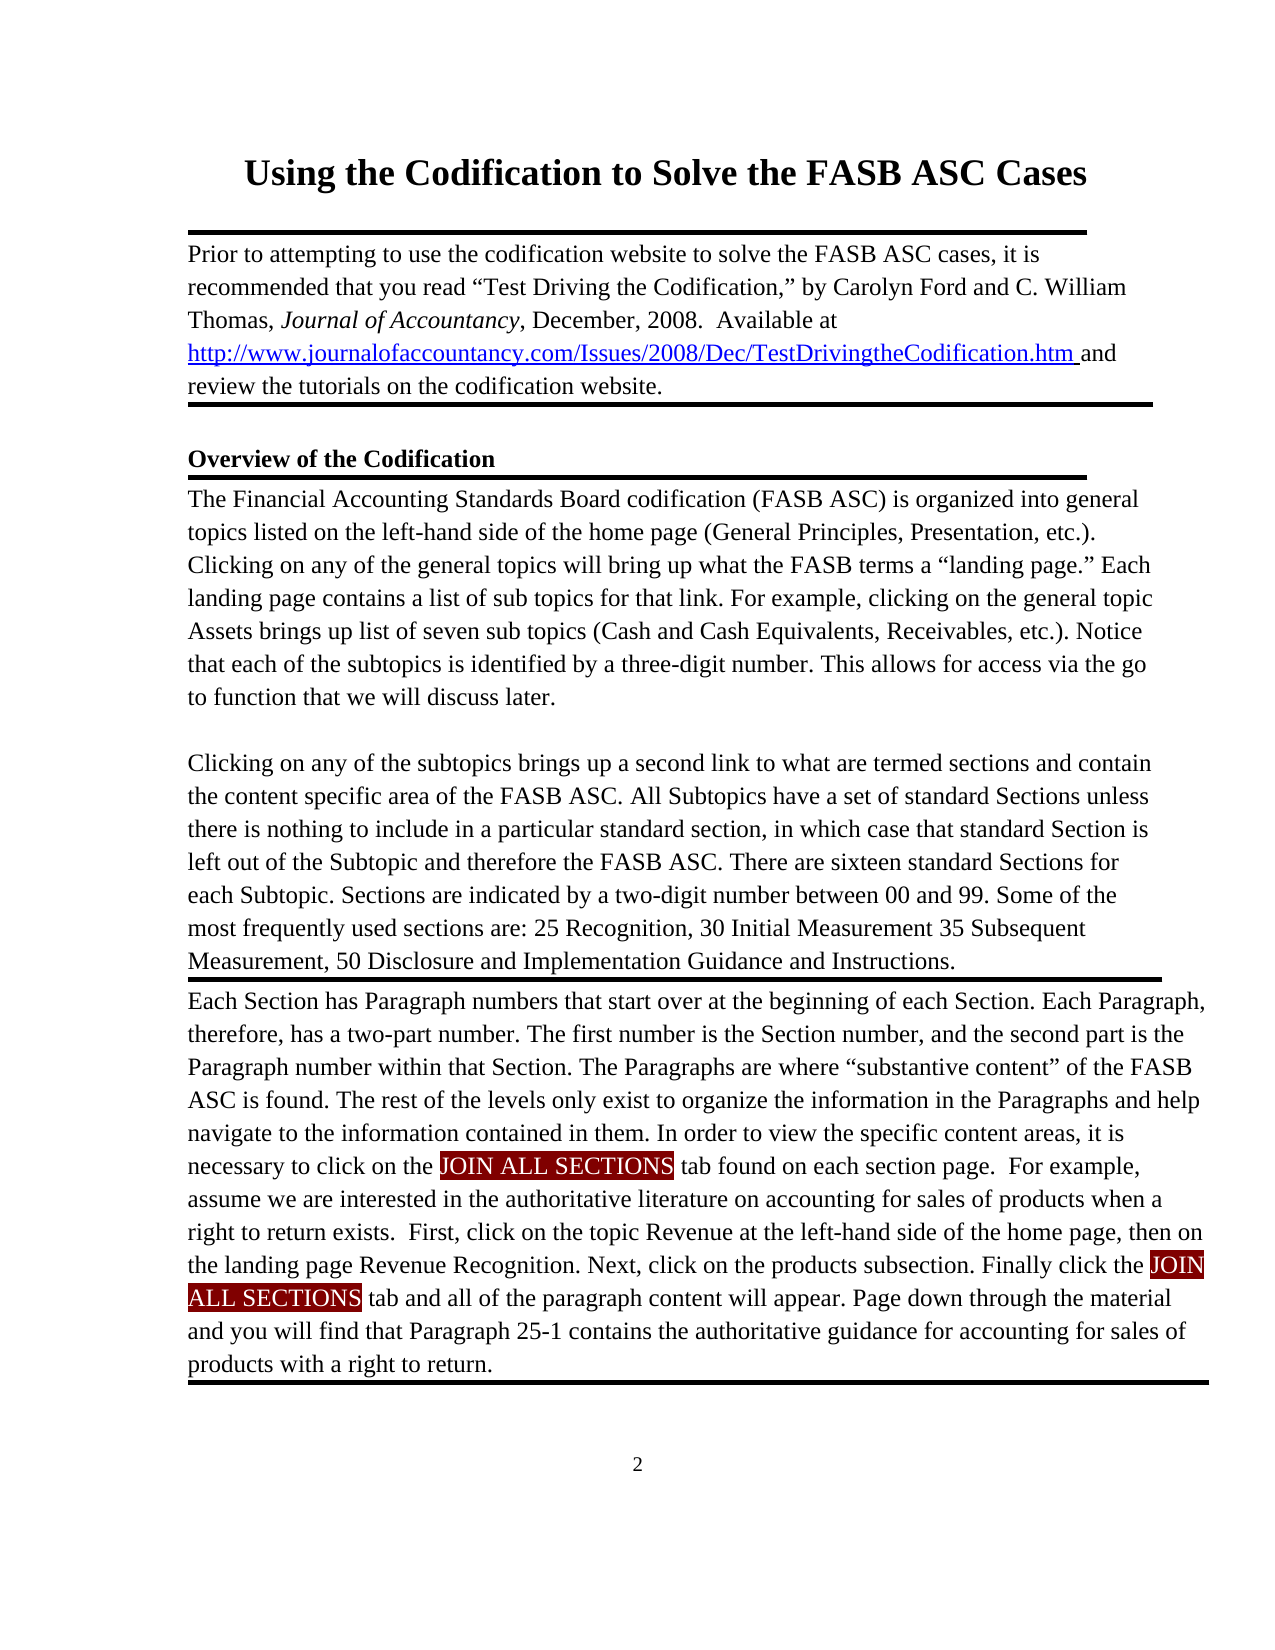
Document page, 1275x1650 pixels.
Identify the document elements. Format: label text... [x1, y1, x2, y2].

text Clicking on any of the subtopics brings up a second link to what are termed sections and contain the content specific area of the FASB ASC. All Subtopics have a set of standard Sections unless there is nothing to include in a particular standard section, in which case that standard Section is left out of the Subtopic and therefore the FASB ASC. There are sixteen standard Sections for each Subtopic. Sections are indicated by a two-digit number between 00 and 99. Some of the most frequently used sections are: 25 Recognition, 30 Initial Measurement 35 Subsequent Measurement, 50 Disclosure and Implementation Guidance and Instructions. [187, 748, 1162, 982]
text Overview of the Codification [187, 444, 1087, 480]
text Each Section has Paragraph numbers that start over at the beginning of each Section. Each Paragraph, therefore, has a two-part number. The first number is the Section number, and the second part is the Paragraph number within that Section. The Paragraphs are where “substantive content” of the FASB ASC is found. The rest of the levels only exist to organize the information in the Paragraphs and help navigate to the information contained in them. In order to view the specific content areas, it is necessary to click on the JOIN ALL SECTIONS tab found on each section page. For example, assume we are interested in the authoritative literature on accounting for sales of products when a right to return exists. First, click on the topic Revenue at the left-hand side of the home page, then on the landing page Revenue Recognition. Next, click on the products subsection. Finally click the JOIN ALL SECTIONS tab and all of the paragraph content will appear. Page down through the material and you will find that Paragraph 25-1 contains the authoritative guidance for accounting for sales of products with a right to return. [187, 986, 1209, 1385]
text The Financial Accounting Standards Board codification (FASB ASC) is organized into general topics listed on the left-hand side of the home page (General Principles, Presentation, etc.). Clicking on any of the general topics will bring up what the FASB terms a “landing page.” Each landing page contains a list of sub topics for that link. For example, clicking on the general topic Assets brings up list of seven sub topics (Cash and Cash Equivalents, Receivables, etc.). Notice that each of the subtopics is identified by a three-digit number. This allows for access via the go to function that we will discuss later. [187, 484, 1162, 711]
text Prior to attempting to use the codification website to solve the FASB ASC cases, it is recommended that you read “Test Driving the Codification,” by Carolyn Ford and C. William Thomas, Journal of Accountancy, December, 2008. Available at http://www.journalofaccountancy.com/Issues/2008/Dec/TestDrivingtheCodification.htm and review the tutorials on the codification website. [187, 239, 1153, 407]
text Using the Codification to Solve the FASB ASC Cases [187, 150, 1087, 193]
